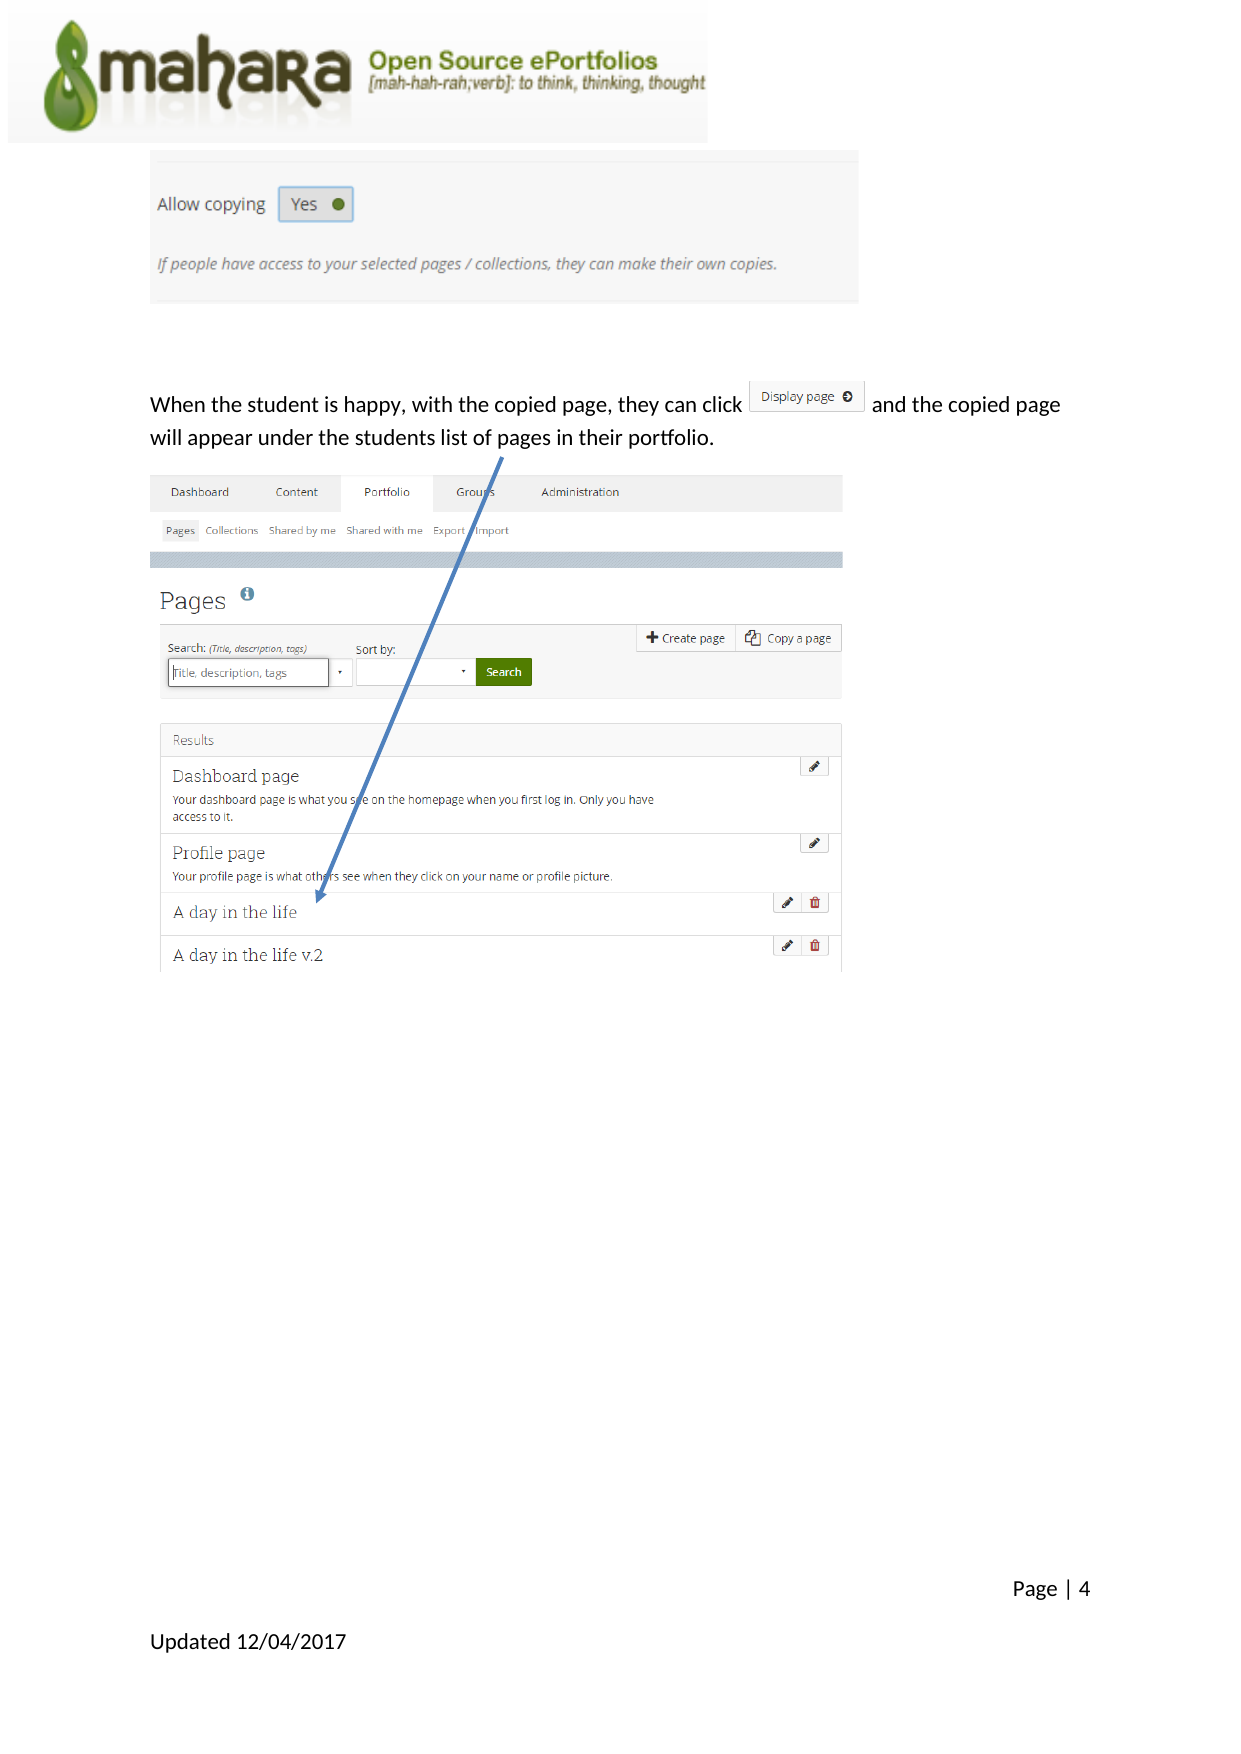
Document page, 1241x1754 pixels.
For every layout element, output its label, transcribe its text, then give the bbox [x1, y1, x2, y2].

picture [150, 150, 859, 304]
picture [150, 475, 843, 972]
picture [748, 381, 867, 413]
picture [7, 0, 708, 143]
text When the student is happy, with the copied page, they can click and the copied page will appear under the students list of pages in their portfolio. [150, 381, 1090, 451]
